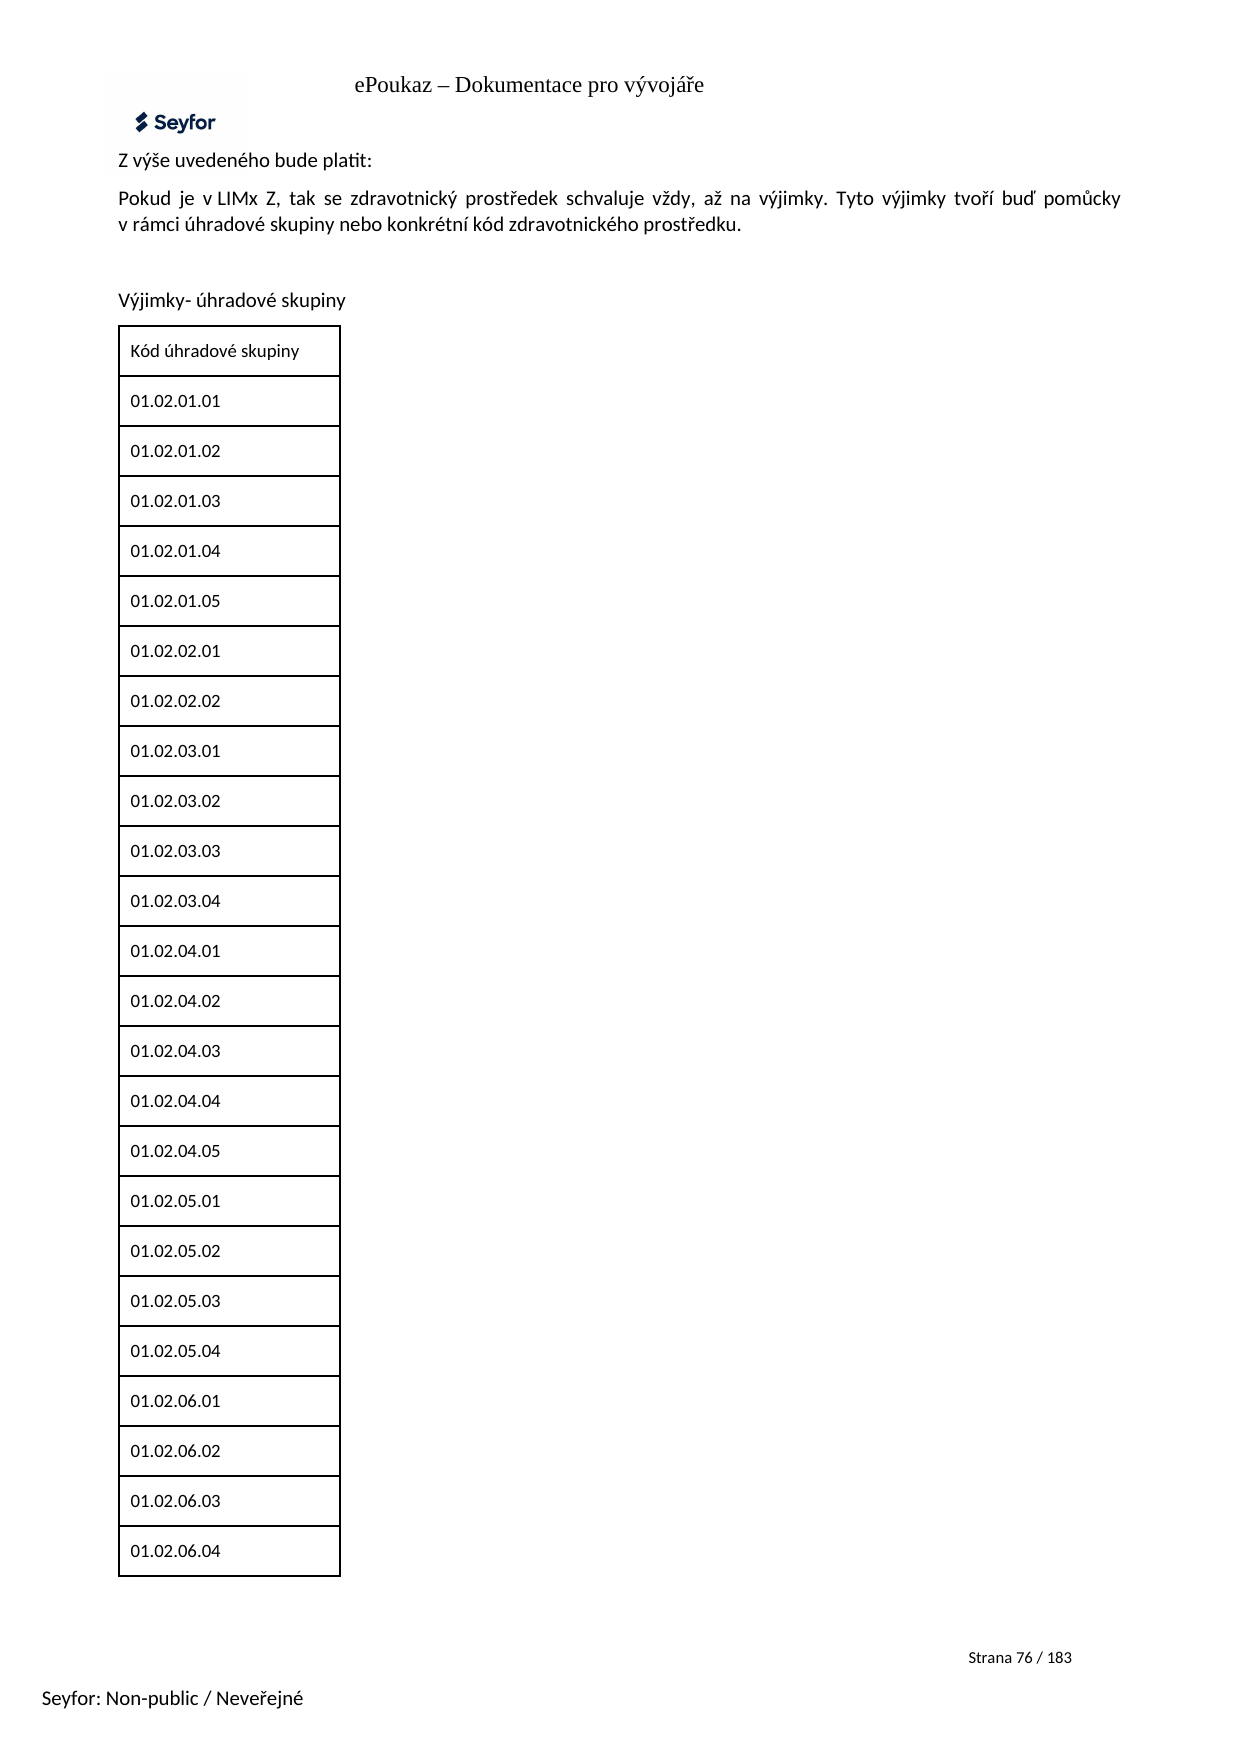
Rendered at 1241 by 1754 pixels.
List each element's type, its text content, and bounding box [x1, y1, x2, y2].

table_cell 01.02.05.01 [120, 1177, 339, 1225]
table_cell 01.02.01.04 [120, 527, 339, 575]
table_cell 01.02.02.02 [120, 677, 339, 725]
table_cell 01.02.05.03 [120, 1277, 339, 1325]
table_cell 01.02.06.02 [120, 1427, 339, 1475]
picture [102, 70, 249, 175]
table_cell 01.02.04.04 [120, 1077, 339, 1125]
table_cell 01.02.04.01 [120, 927, 339, 975]
table_cell 01.02.04.02 [120, 977, 339, 1025]
table_cell 01.02.05.04 [120, 1327, 339, 1375]
table_cell 01.02.04.05 [120, 1127, 339, 1175]
table_cell 01.02.01.01 [120, 377, 339, 425]
table_cell 01.02.03.01 [120, 727, 339, 775]
text Výjimky- úhradové skupiny [118, 287, 1122, 312]
table_cell 01.02.01.05 [120, 577, 339, 625]
table_cell 01.02.02.01 [120, 627, 339, 675]
table_cell 01.02.01.03 [120, 477, 339, 525]
text Z výše uvedeného bude platit: [118, 148, 1122, 173]
table_cell 01.02.06.04 [120, 1527, 339, 1575]
table_cell 01.02.03.03 [120, 827, 339, 875]
table_cell 01.02.01.02 [120, 427, 339, 475]
table_cell 01.02.06.03 [120, 1477, 339, 1525]
table_cell 01.02.06.01 [120, 1377, 339, 1425]
table_cell 01.02.04.03 [120, 1027, 339, 1075]
table_cell 01.02.03.02 [120, 777, 339, 825]
table_cell 01.02.03.04 [120, 877, 339, 925]
table_header Kód úhradové skupiny [120, 327, 339, 375]
table_cell 01.02.05.02 [120, 1227, 339, 1275]
text Pokud je v LIMx Z, tak se zdravotnický prostředek schvaluje vždy, až na výjimky. Tyto výjimky tvoří buď pomůcky v rámci úhradové skupiny nebo konkrétní kód zdravotnického prostředku. [118, 186, 1122, 236]
